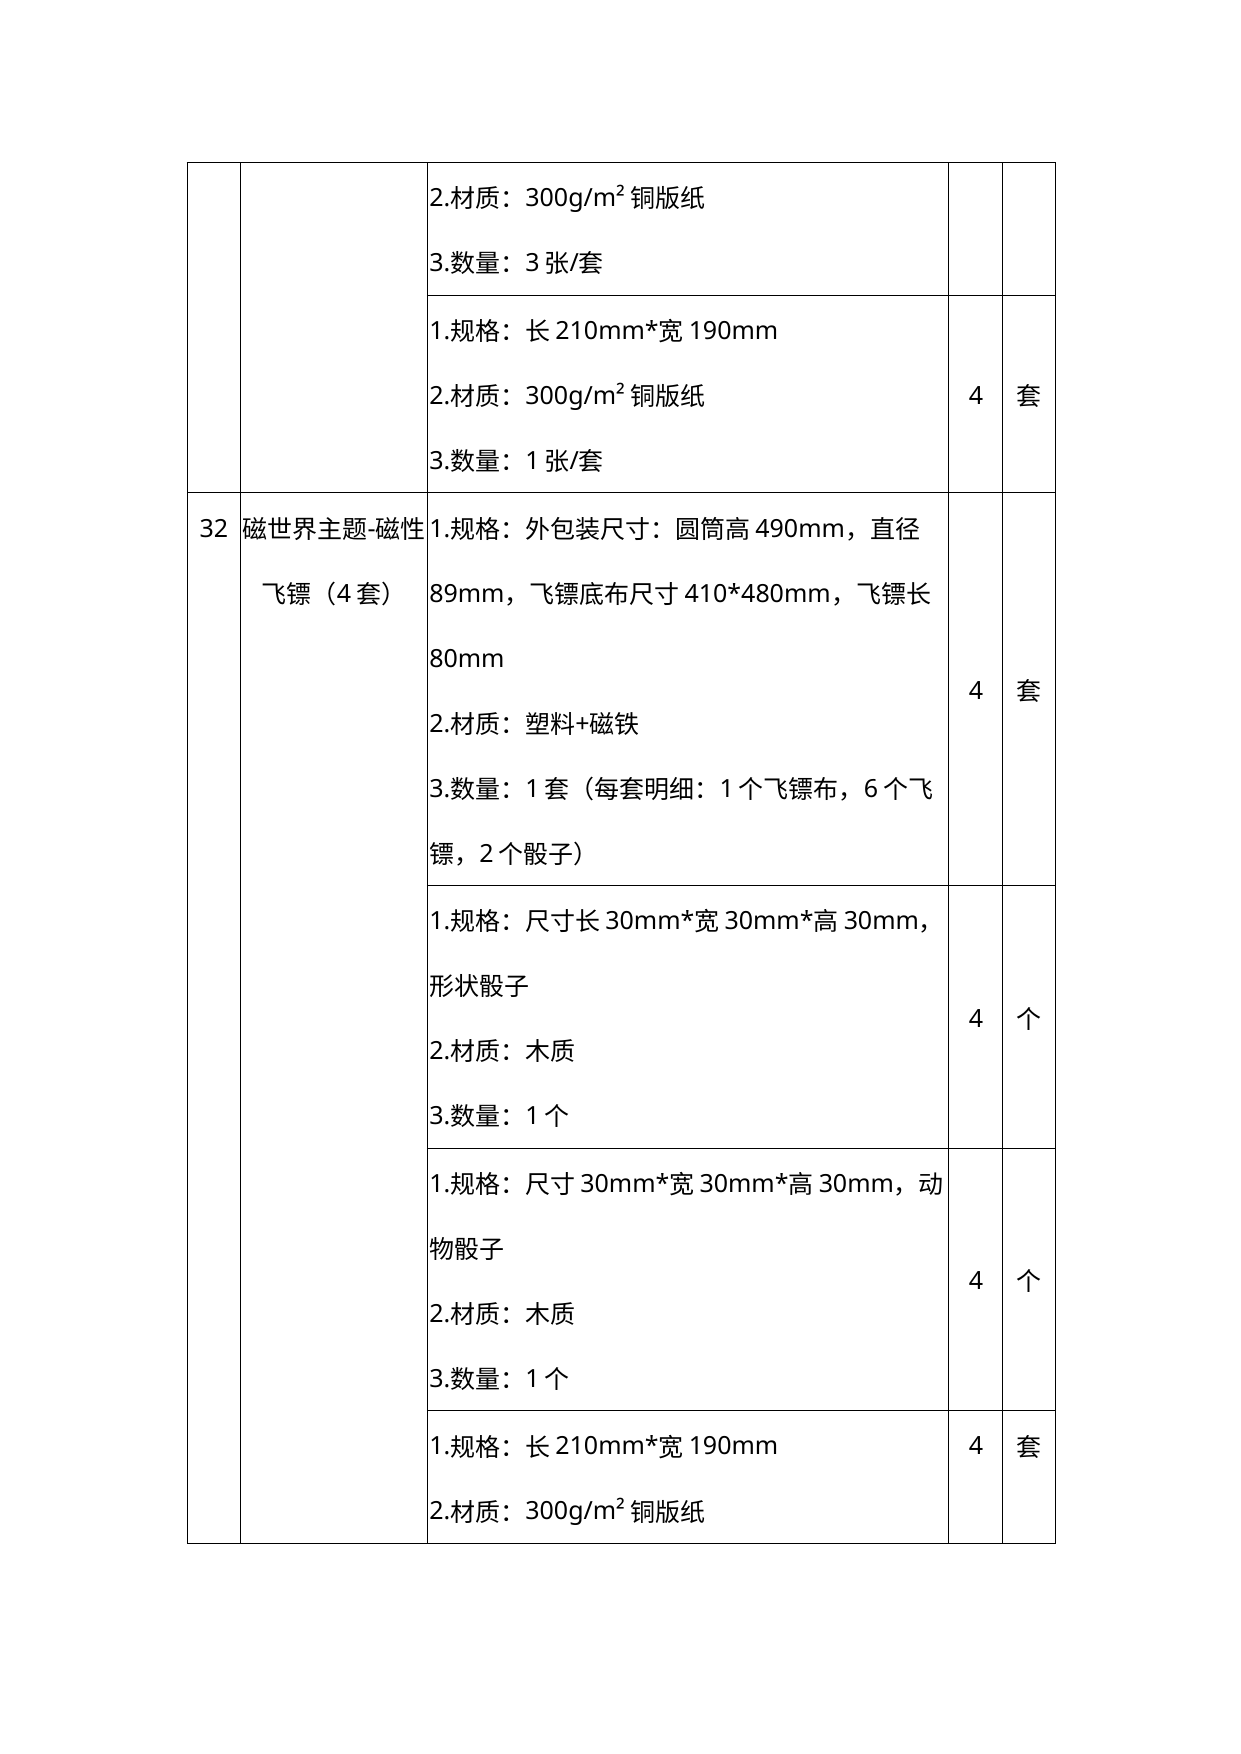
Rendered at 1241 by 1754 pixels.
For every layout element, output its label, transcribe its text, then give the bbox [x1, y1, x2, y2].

table_cell 个 [1003, 886, 1055, 1147]
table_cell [428, 1411, 948, 1543]
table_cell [428, 163, 948, 294]
table_cell 套 [1003, 493, 1055, 885]
table_cell 4 [949, 163, 1002, 294]
table_cell 4 [949, 886, 1002, 1147]
table_cell 1.规格：尺寸长30mm*宽30mm*高30mm，形状骰子 2.材质：木质 3.数量：1个 [428, 886, 948, 1147]
table_cell 32 [188, 493, 240, 1543]
table_cell 4 [949, 493, 1002, 885]
table_cell 1.规格：尺寸30mm*宽30mm*高30mm，动物骰子 2.材质：木质 3.数量：1个 [428, 1149, 948, 1410]
table_cell 磁世界主题-磁性飞镖（4套） [241, 493, 427, 1543]
table_cell 套 [1003, 296, 1055, 492]
table_cell 4 [949, 1411, 1002, 1543]
table_cell 套 [1003, 163, 1055, 294]
table_cell 4 [949, 1149, 1002, 1410]
table_cell 1.规格：长210mm*宽190mm 2.材质：300g/m²铜版纸 3.数量：1张/套 [428, 296, 948, 492]
table_cell 个 [1003, 1149, 1055, 1410]
table_cell 4 [949, 296, 1002, 492]
table_cell 1.规格：外包装尺寸：圆筒高490mm，直径89mm，飞镖底布尺寸410*480mm，飞镖长80mm 2.材质：塑料+磁铁 3.数量：1套（每套明细：1个飞镖布，6个飞镖，2个骰子） [428, 493, 948, 885]
table_cell 套 [1003, 1411, 1055, 1543]
